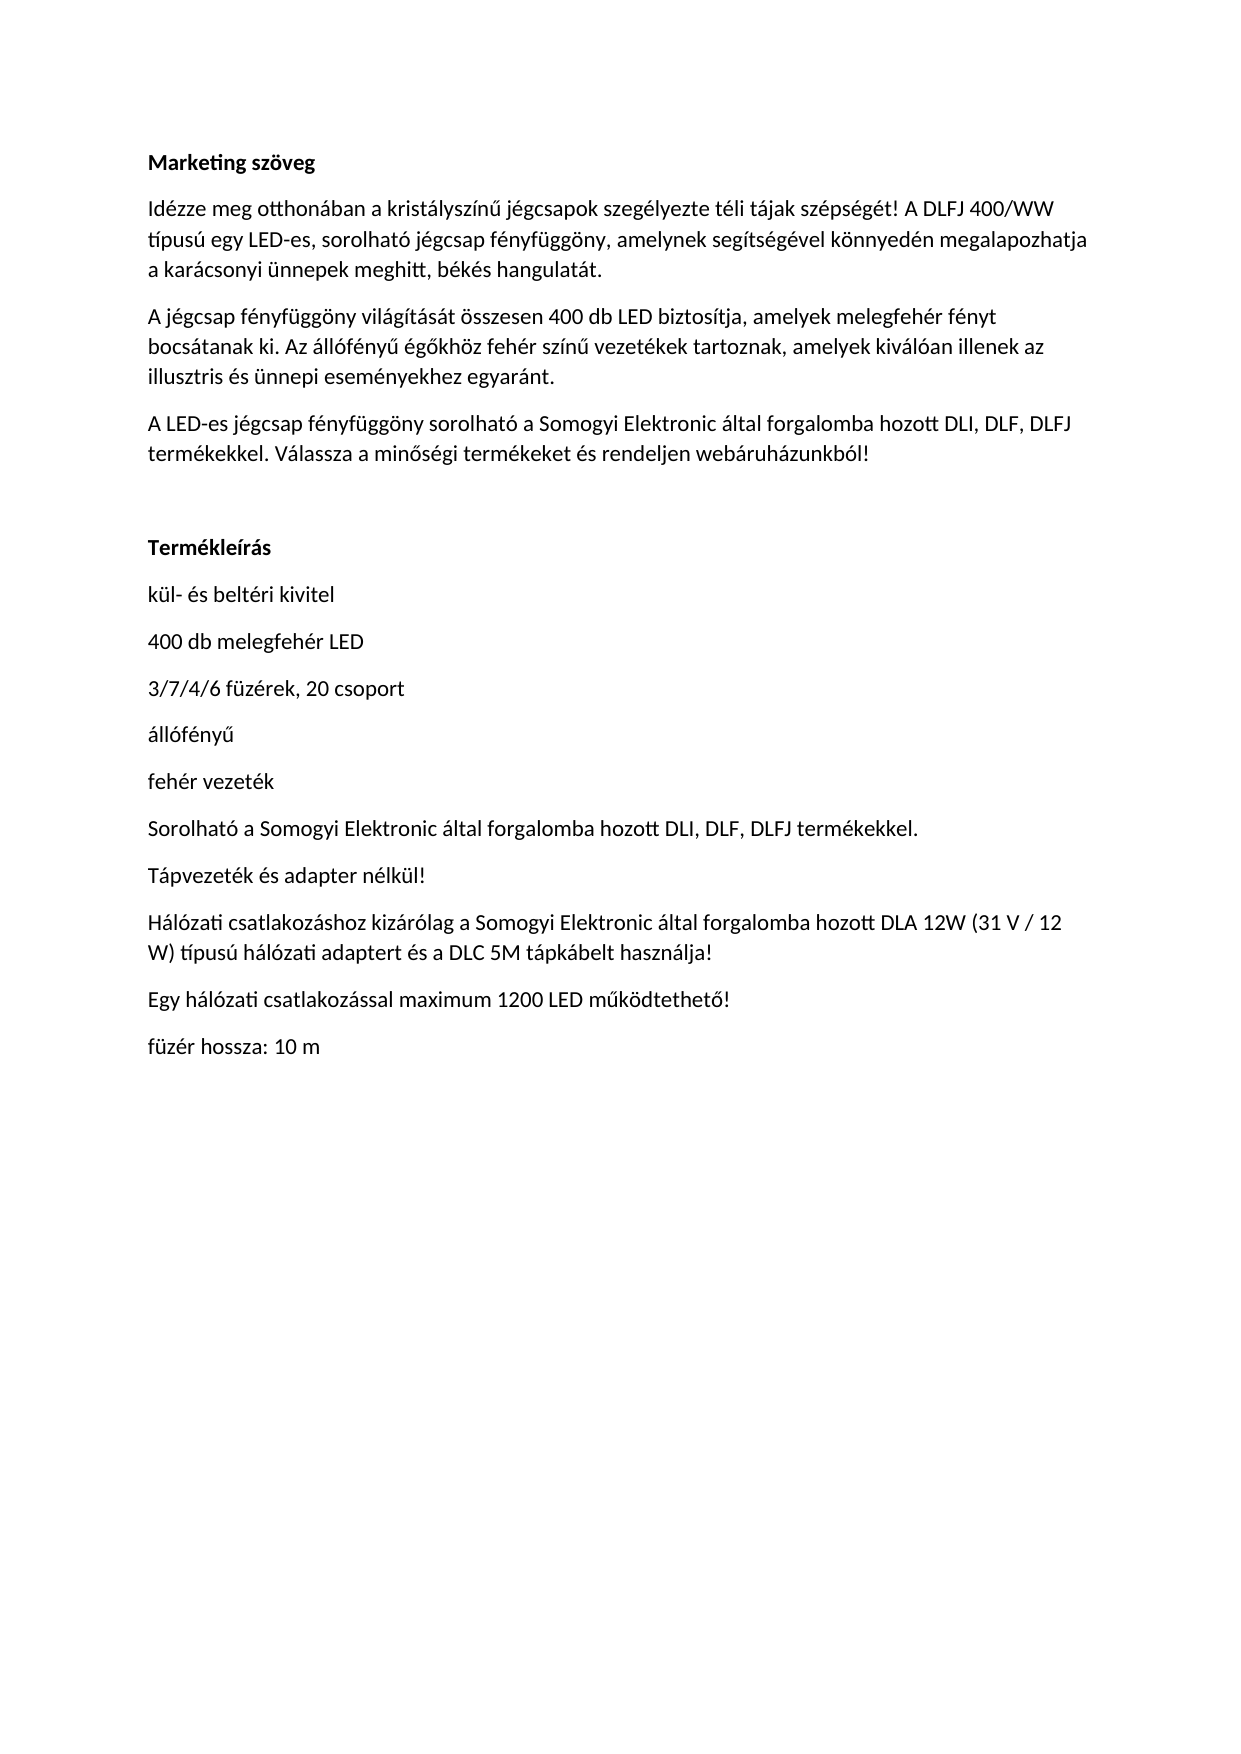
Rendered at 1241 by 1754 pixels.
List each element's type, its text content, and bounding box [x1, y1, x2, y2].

text Idézze meg otthonában a kristályszínű jégcsapok szegélyezte téli tájak szépségét! A DLFJ 400/WW típusú egy LED-es, sorolható jégcsap fényfüggöny, amelynek segítségével könnyedén megalapozhatja a karácsonyi ünnepek meghitt, békés hangulatát. [148, 194, 1093, 283]
text A jégcsap fényfüggöny világítását összesen 400 db LED biztosítja, amelyek melegfehér fényt bocsátanak ki. Az állófényű égőkhöz fehér színű vezetékek tartoznak, amelyek kiválóan illenek az illusztris és ünnepi eseményekhez egyaránt. [148, 302, 1093, 390]
text Hálózati csatlakozáshoz kizárólag a Somogyi Elektronic által forgalomba hozott DLA 12W (31 V / 12 W) típusú hálózati adaptert és a DLC 5M tápkábelt használja! [148, 908, 1093, 966]
text kül- és beltéri kivitel [148, 580, 1093, 608]
text Sorolható a Somogyi Elektronic által forgalomba hozott DLI, DLF, DLFJ termékekkel. [148, 814, 1093, 842]
text állófényű [148, 721, 1093, 748]
text 3/7/4/6 füzérek, 20 csoport [148, 674, 1093, 702]
text Termékleírás [148, 533, 1093, 561]
text fehér vezeték [148, 767, 1093, 795]
text Tápvezeték és adapter nélkül! [148, 861, 1093, 889]
text Egy hálózati csatlakozással maximum 1200 LED működtethető! [148, 985, 1093, 1013]
text 400 db melegfehér LED [148, 627, 1093, 655]
text füzér hossza: 10 m [148, 1032, 1093, 1060]
text Marketing szöveg [148, 148, 1093, 176]
text A LED-es jégcsap fényfüggöny sorolható a Somogyi Elektronic által forgalomba hozott DLI, DLF, DLFJ termékekkel. Válassza a minőségi termékeket és rendeljen webáruházunkból! [148, 409, 1093, 467]
